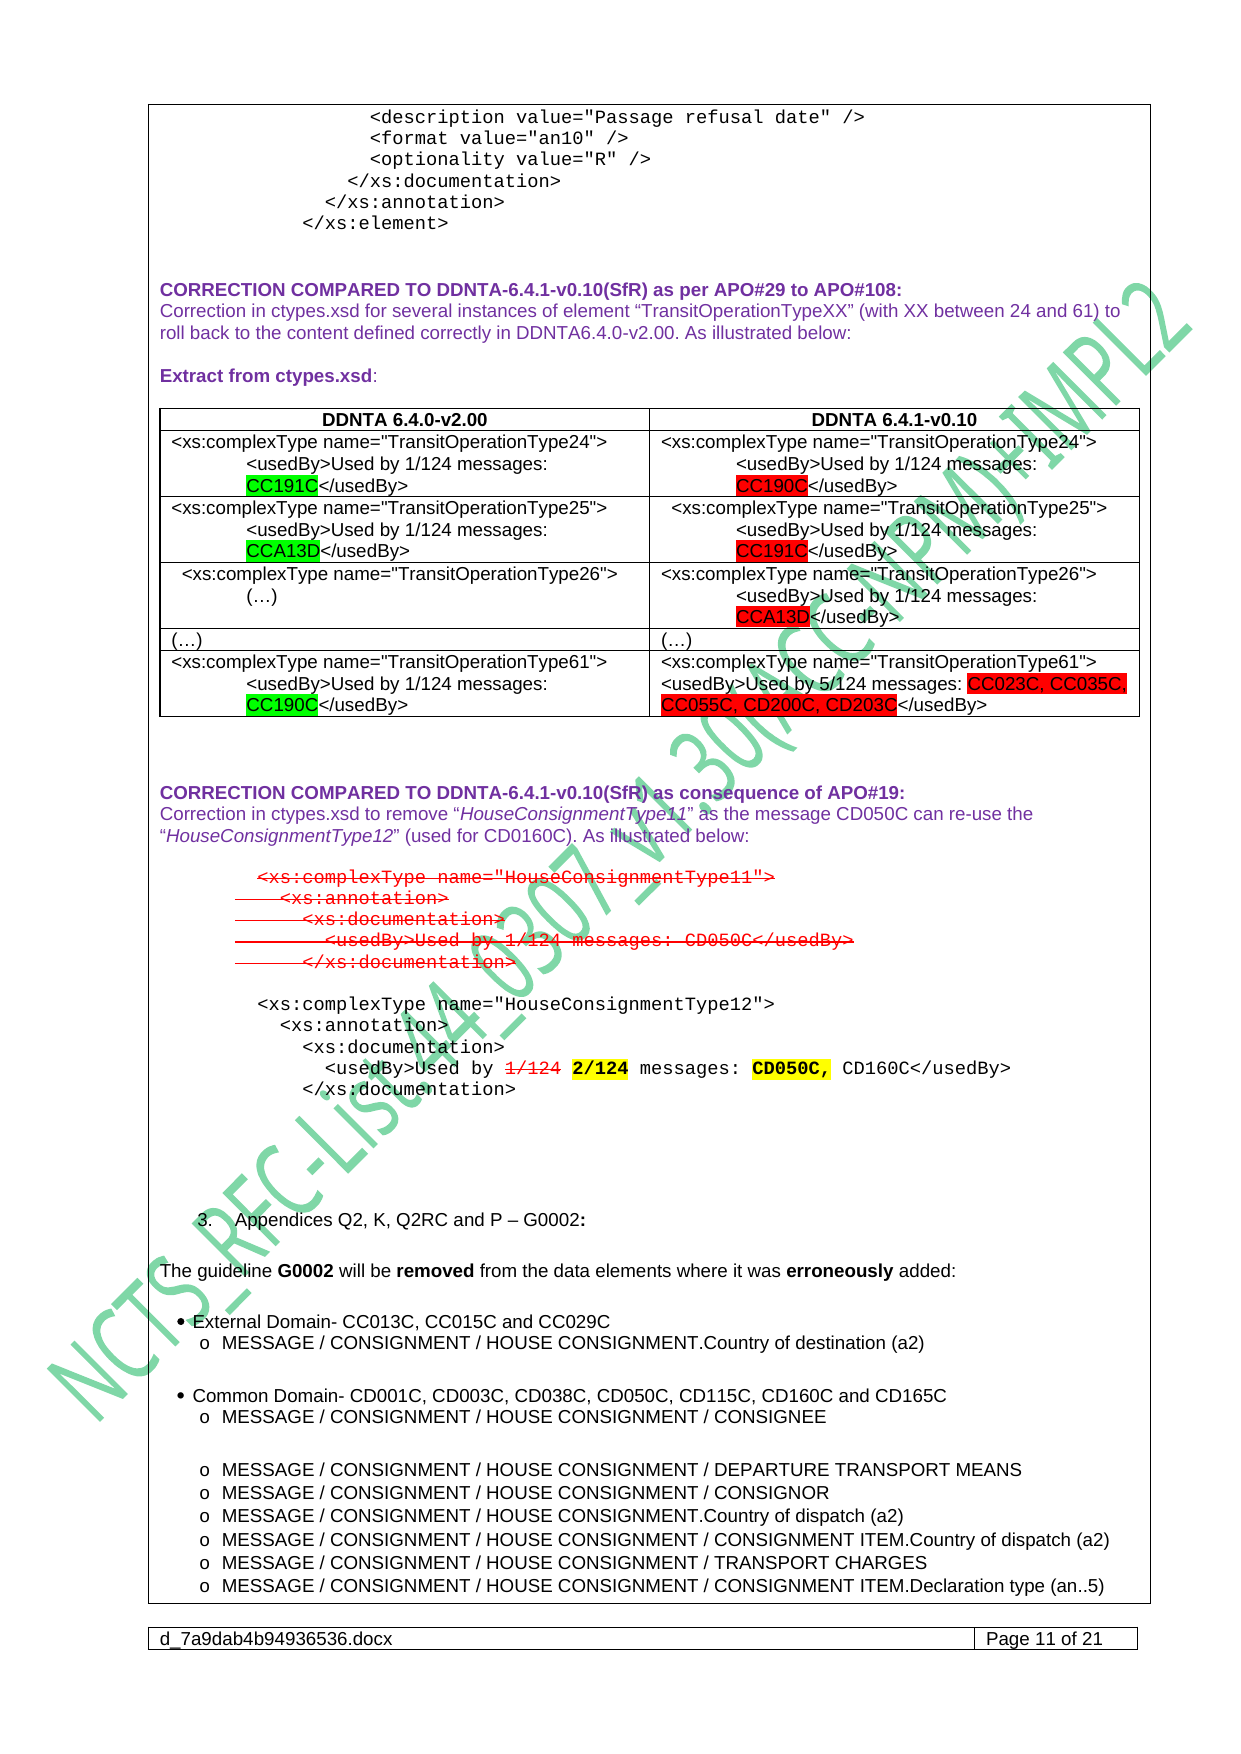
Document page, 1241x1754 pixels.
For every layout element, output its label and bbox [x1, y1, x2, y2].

table_header [149, 105, 1150, 1603]
